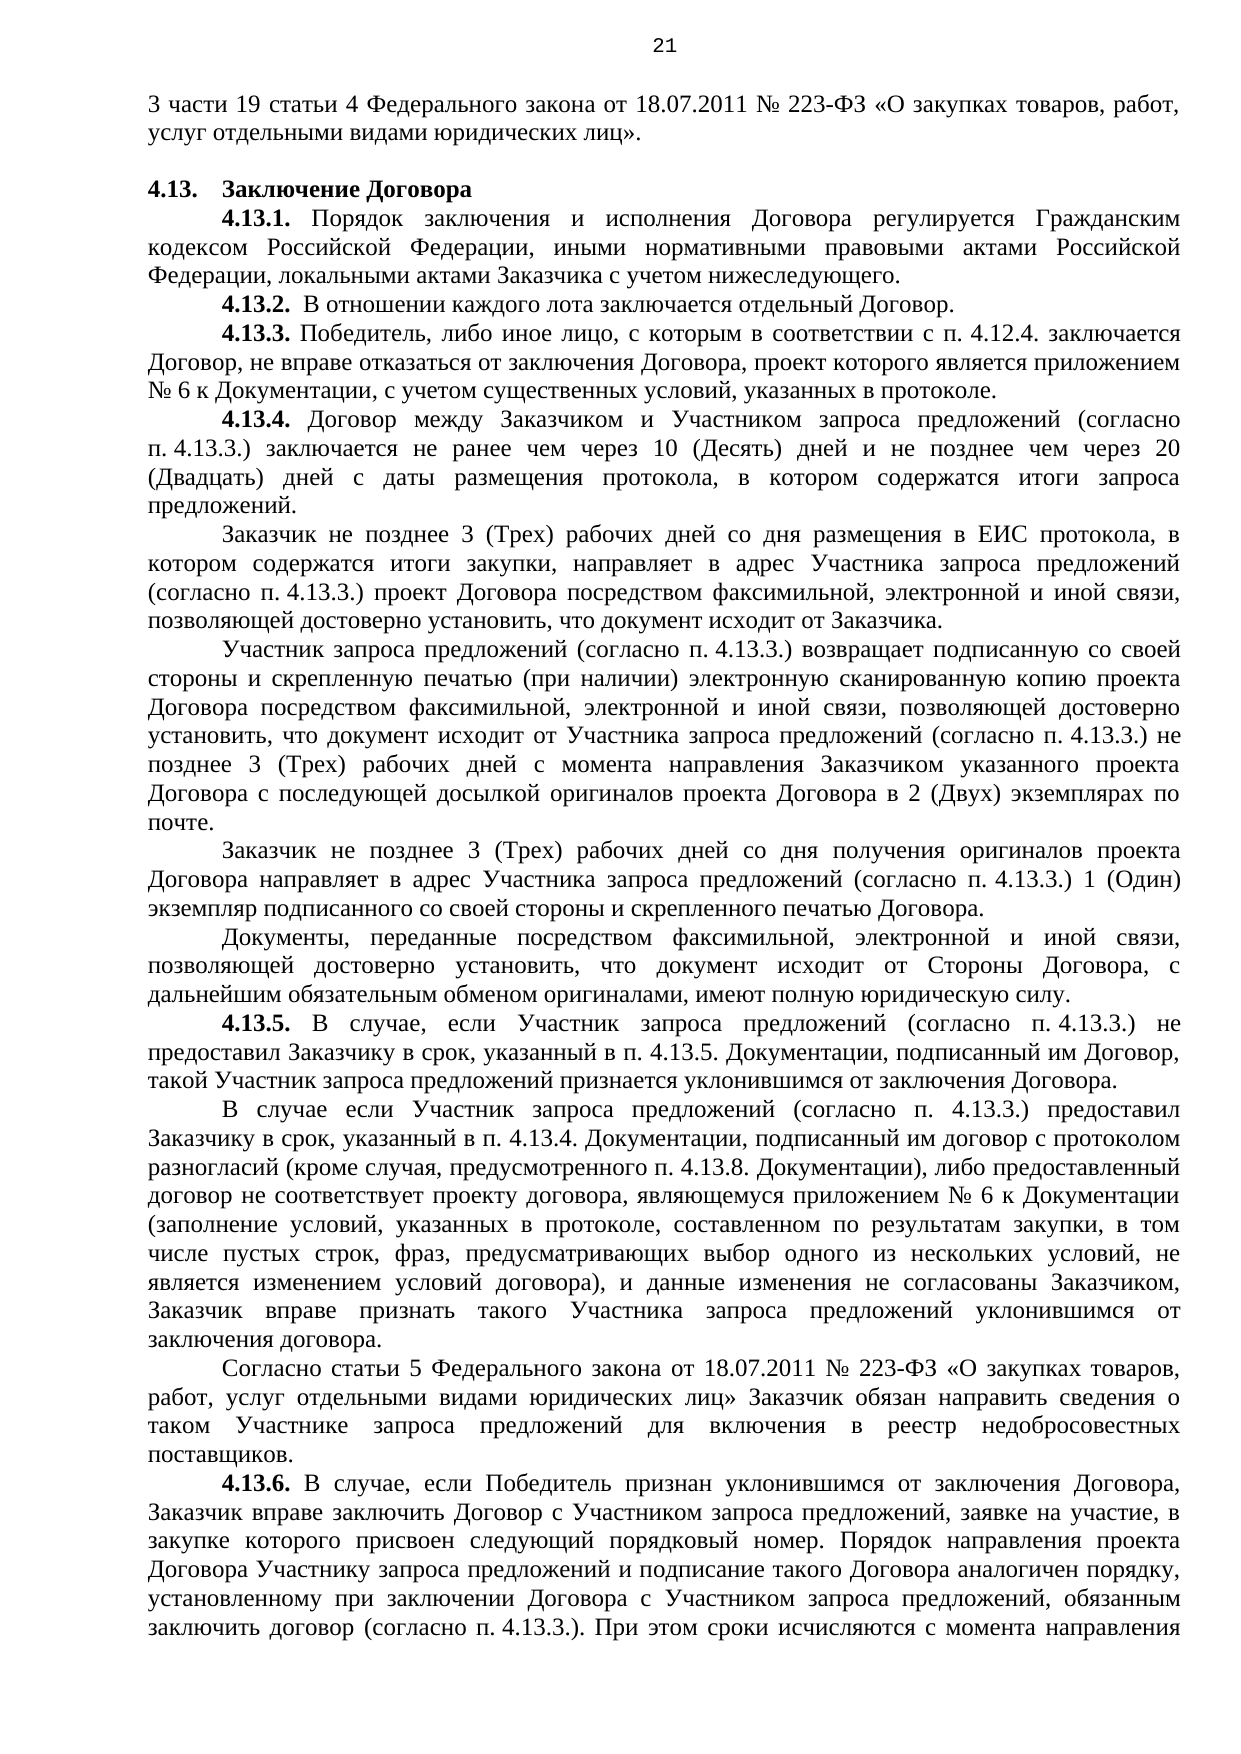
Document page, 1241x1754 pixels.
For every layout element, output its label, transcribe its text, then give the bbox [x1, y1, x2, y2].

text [148, 1468, 1181, 1640]
text 4.13.4. Договор между Заказчиком и Участником запроса предложений (согласно п. 4.13.3.) заключается не ранее чем через 10 (Десять) дней и не позднее чем через 20 (Двадцать) дней с даты размещения протокола, в котором содержатся итоги запроса предложений. [148, 404, 1181, 519]
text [148, 89, 1181, 146]
text Согласно статьи 5 Федерального закона от 18.07.2011 № 223-ФЗ «О закупках товаров, работ, услуг отдельными видами юридических лиц» Заказчик обязан направить сведения о таком Участнике запроса предложений для включения в реестр недобросовестных поставщиков. [148, 1353, 1181, 1468]
text В случае если Участник запроса предложений (согласно п. 4.13.3.) предоставил Заказчику в срок, указанный в п. 4.13.4. Документации, подписанный им договор с протоколом разногласий (кроме случая, предусмотренного п. 4.13.8. Документации), либо предоставленный договор не соответствует проекту договора, являющемуся приложением № 6 к Документации (заполнение условий, указанных в протоколе, составленном по результатам закупки, в том числе пустых строк, фраз, предусматривающих выбор одного из нескольких условий, не является изменением условий договора), и данные изменения не согласованы Заказчиком, Заказчик вправе признать такого Участника запроса предложений уклонившимся от заключения договора. [148, 1094, 1181, 1353]
text 4.13. Заключение Договора [148, 174, 1181, 203]
text Заказчик не позднее 3 (Трех) рабочих дней со дня получения оригиналов проекта Договора направляет в адрес Участника запроса предложений (согласно п. 4.13.3.) 1 (Один) экземпляр подписанного со своей стороны и скрепленного печатью Договора. [148, 835, 1181, 922]
text 4.13.2. В отношении каждого лота заключается отдельный Договор. [148, 289, 1181, 318]
text 4.13.1. Порядок заключения и исполнения Договора регулируется Гражданским кодексом Российской Федерации, иными нормативными правовыми актами Российской Федерации, локальными актами Заказчика с учетом нижеследующего. [148, 203, 1181, 289]
text Заказчик не позднее 3 (Трех) рабочих дней со дня размещения в ЕИС протокола, в котором содержатся итоги закупки, направляет в адрес Участника запроса предложений (согласно п. 4.13.3.) проект Договора посредством факсимильной, электронной и иной связи, позволяющей достоверно установить, что документ исходит от Заказчика. [148, 519, 1181, 634]
text Документы, переданные посредством факсимильной, электронной и иной связи, позволяющей достоверно установить, что документ исходит от Стороны Договора, с дальнейшим обязательным обменом оригиналами, имеют полную юридическую силу. [148, 922, 1181, 1008]
text 4.13.5. В случае, если Участник запроса предложений (согласно п. 4.13.3.) не предоставил Заказчику в срок, указанный в п. 4.13.5. Документации, подписанный им Договор, такой Участник запроса предложений признается уклонившимся от заключения Договора. [148, 1008, 1181, 1094]
text Участник запроса предложений (согласно п. 4.13.3.) возвращает подписанную со своей стороны и скрепленную печатью (при наличии) электронную сканированную копию проекта Договора посредством факсимильной, электронной и иной связи, позволяющей достоверно установить, что документ исходит от Участника запроса предложений (согласно п. 4.13.3.) не позднее 3 (Трех) рабочих дней с момента направления Заказчиком указанного проекта Договора с последующей досылкой оригиналов проекта Договора в 2 (Двух) экземплярах по почте. [148, 634, 1181, 835]
text 4.13.3. Победитель, либо иное лицо, с которым в соответствии с п. 4.12.4. заключается Договор, не вправе отказаться от заключения Договора, проект которого является приложением № 6 к Документации, с учетом существенных условий, указанных в протоколе. [148, 318, 1181, 404]
